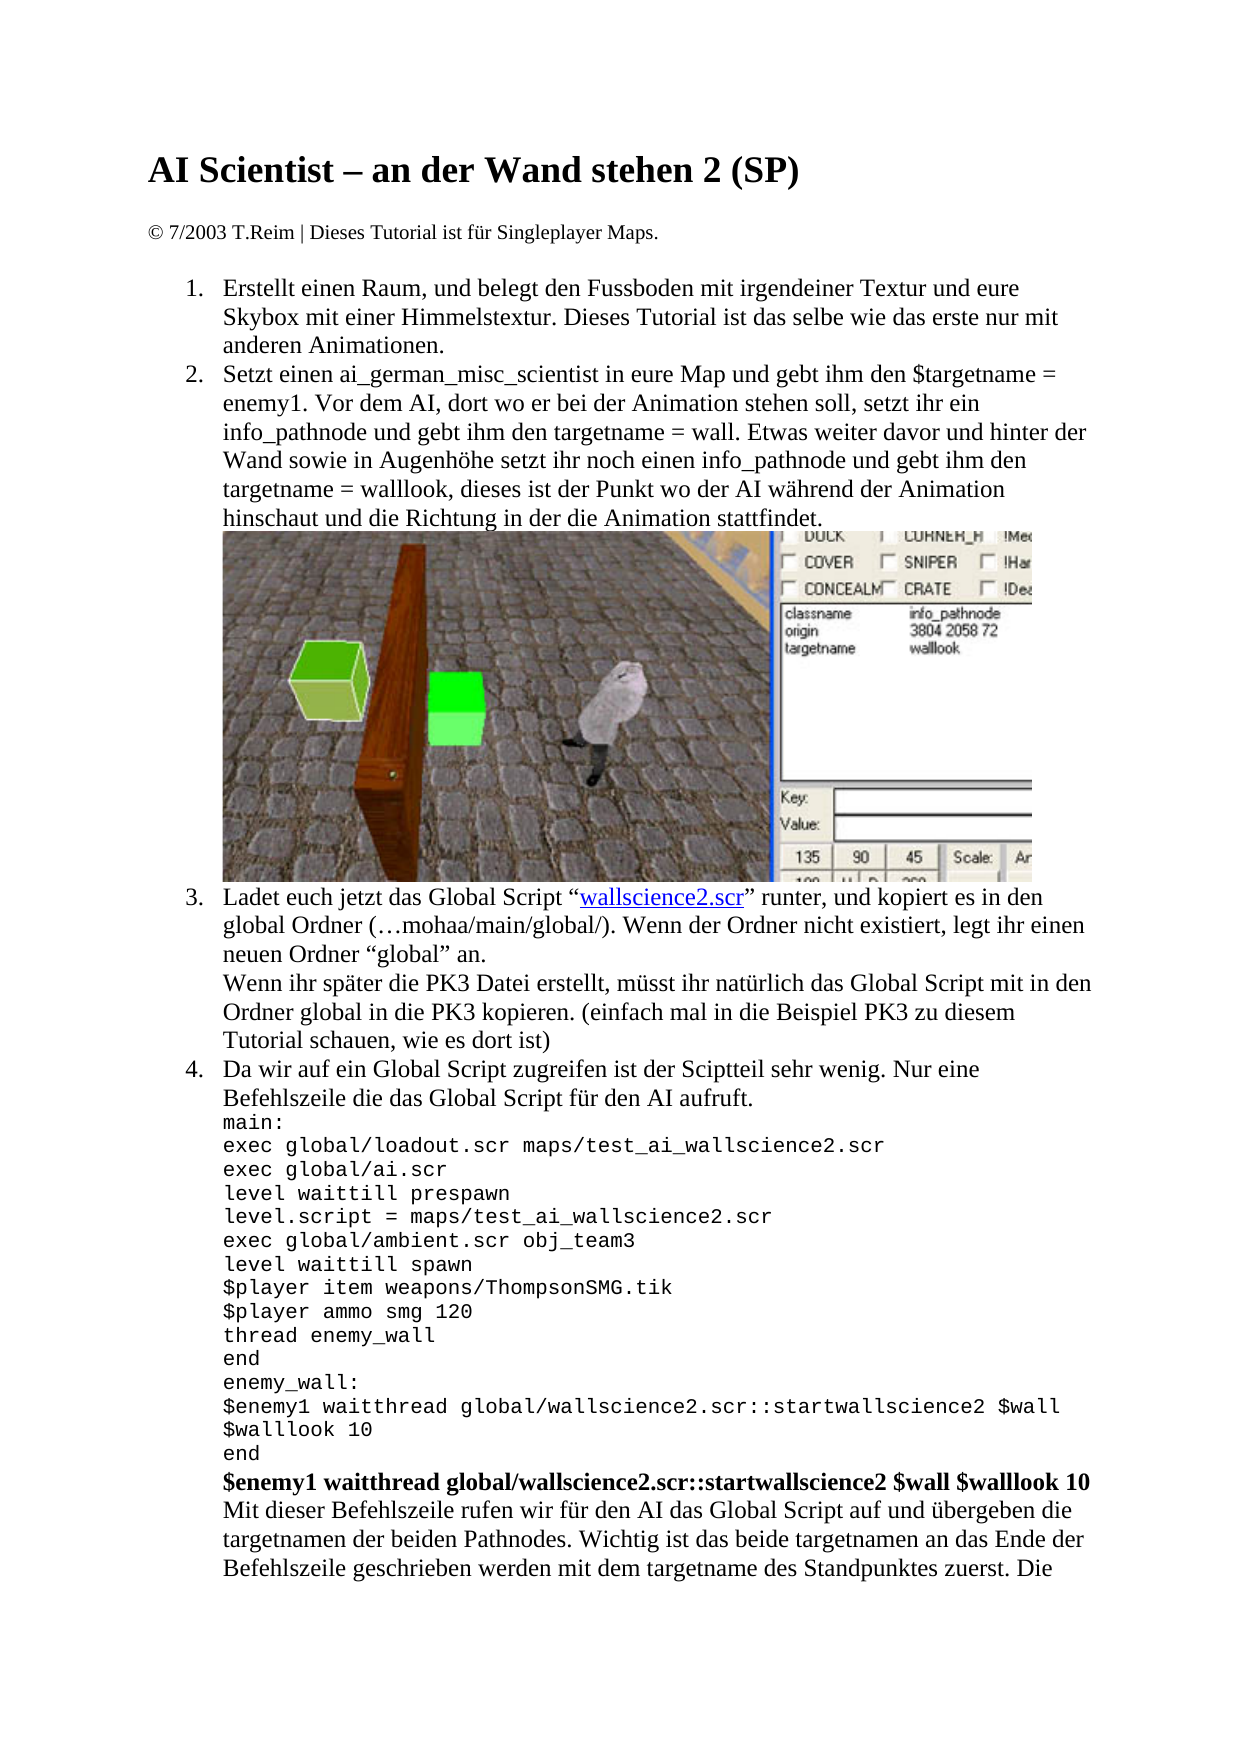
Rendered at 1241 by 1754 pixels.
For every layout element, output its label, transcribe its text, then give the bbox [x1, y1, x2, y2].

list Ladet euch jetzt das Global Script “wallscience2.scr” runter, und kopiert es in den global Ordner (…mohaa/main/global/). Wenn der Ordner nicht existiert, legt ihr einen neuen Ordner “global” an. Wenn ihr später die PK3 Datei erstellt, müsst ihr natürlich das Global Script mit in den Ordner global in die PK3 kopieren. (einfach mal in die Beispiel PK3 zu diesem Tutorial schauen, wie es dort ist) [185, 882, 1093, 1054]
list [185, 1054, 1093, 1582]
picture [222, 531, 1032, 882]
list Erstellt einen Raum, und belegt den Fussboden mit irgendeiner Textur und eure Skybox mit einer Himmelstextur. Dieses Tutorial ist das selbe wie das erste nur mit anderen Animationen. [185, 273, 1093, 359]
text AI Scientist – an der Wand stehen 2 (SP) [148, 148, 1093, 191]
text © 7/2003 T.Reim | Dieses Tutorial ist für Singleplayer Maps. [148, 220, 1093, 244]
